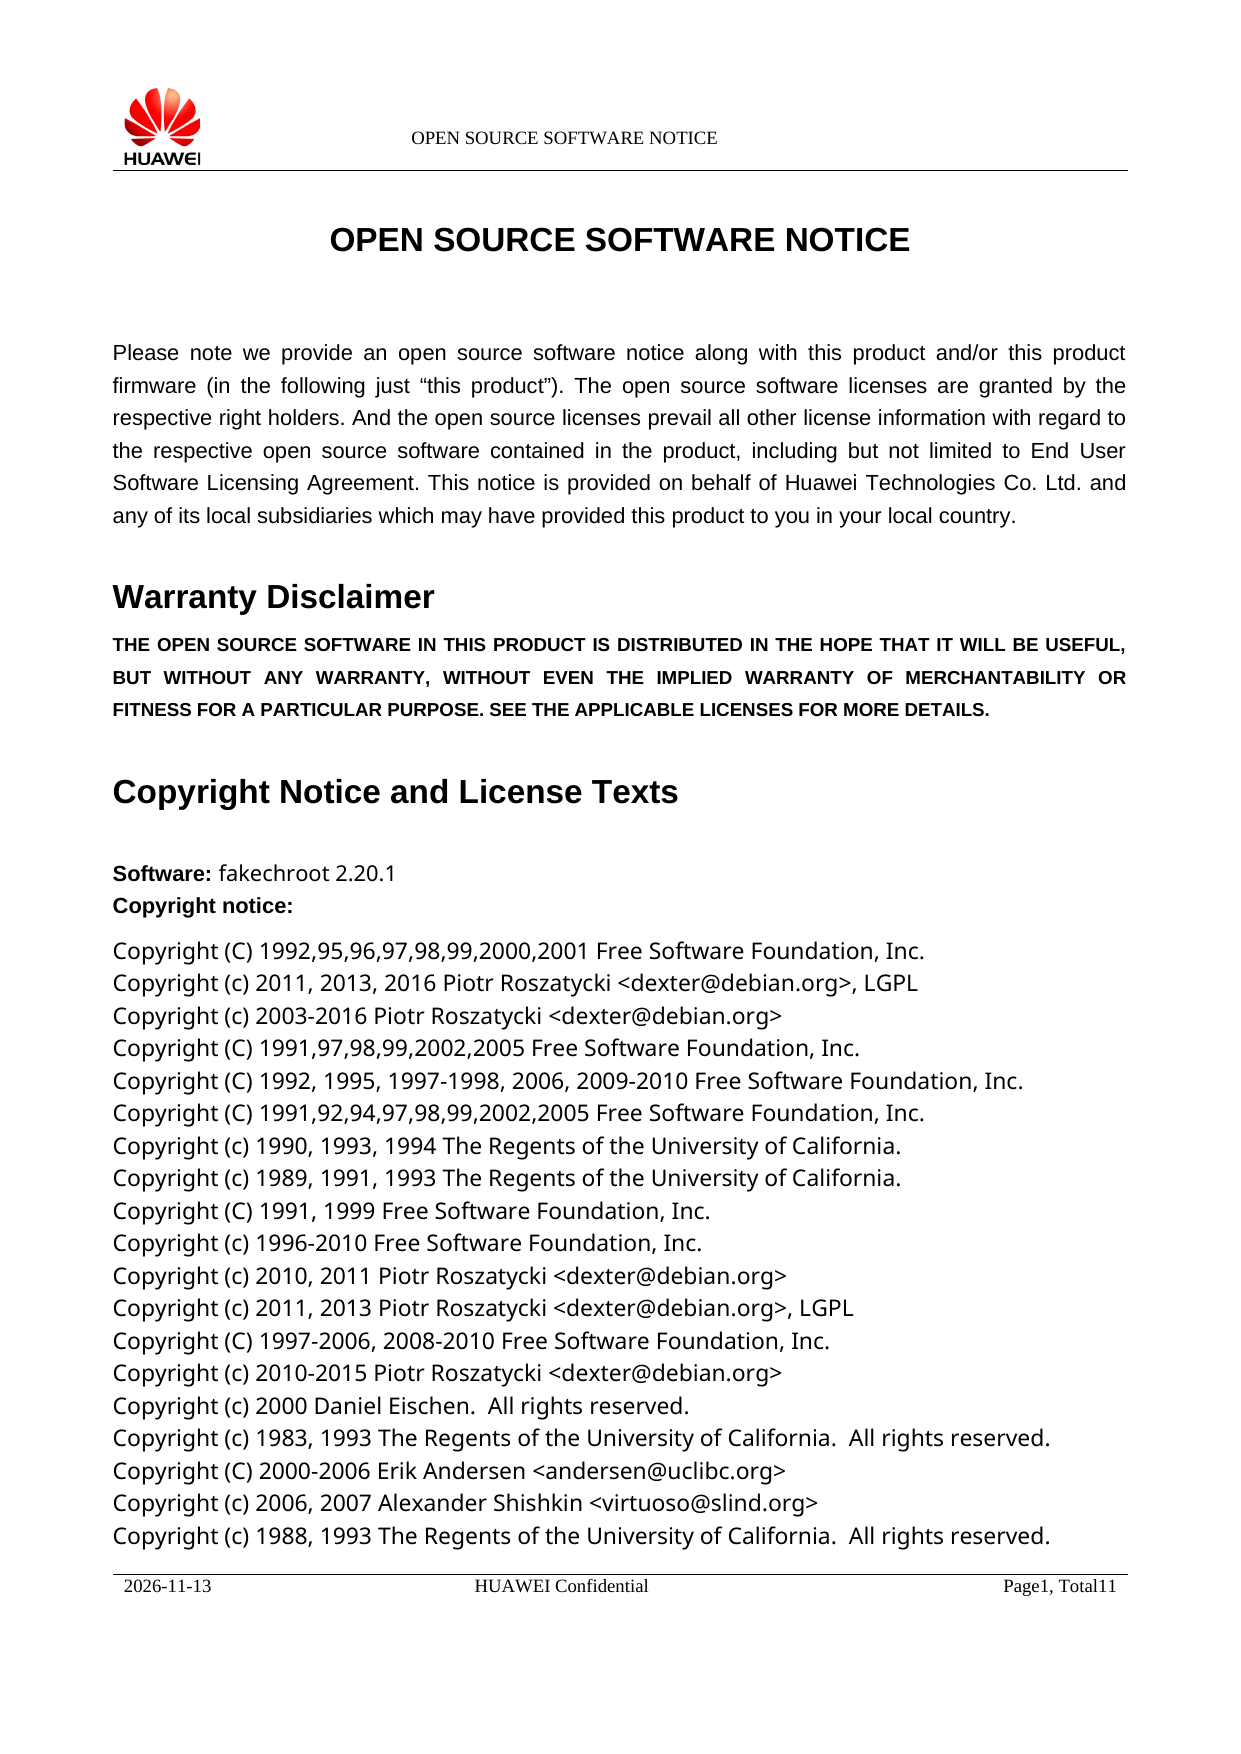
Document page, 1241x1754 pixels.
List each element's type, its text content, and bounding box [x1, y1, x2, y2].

text OPEN SOURCE SOFTWARE NOTICE [112, 206, 1128, 271]
text Copyright Notice and License Texts [112, 759, 1128, 824]
title Software: fakechroot 2.20.1 [112, 856, 1128, 889]
text Warranty Disclaimer [112, 564, 1128, 629]
text Please note we provide an open source software notice along with this product and/or this product firmware (in the following just “this product”). The open source software licenses are granted by the respective right holders. And the open source licenses prevail all other license information with regard to the respective open source software contained in the product, including but not limited to End User Software Licensing Agreement. This notice is provided on behalf of Huawei Technologies Co. Ltd. and any of its local subsidiaries which may have provided this product to you in your local country. [112, 336, 1128, 531]
text The open source software in this product is distributed in the hope that it will be useful, but WITHOUT ANY WARRANTY, without even the implied warranty of MERCHANTABILITY or FITNESS FOR A PARTICULAR PURPOSE. See the applicable licenses for more details. [112, 629, 1128, 726]
picture [124, 88, 201, 165]
text Copyright notice: [112, 889, 1128, 921]
